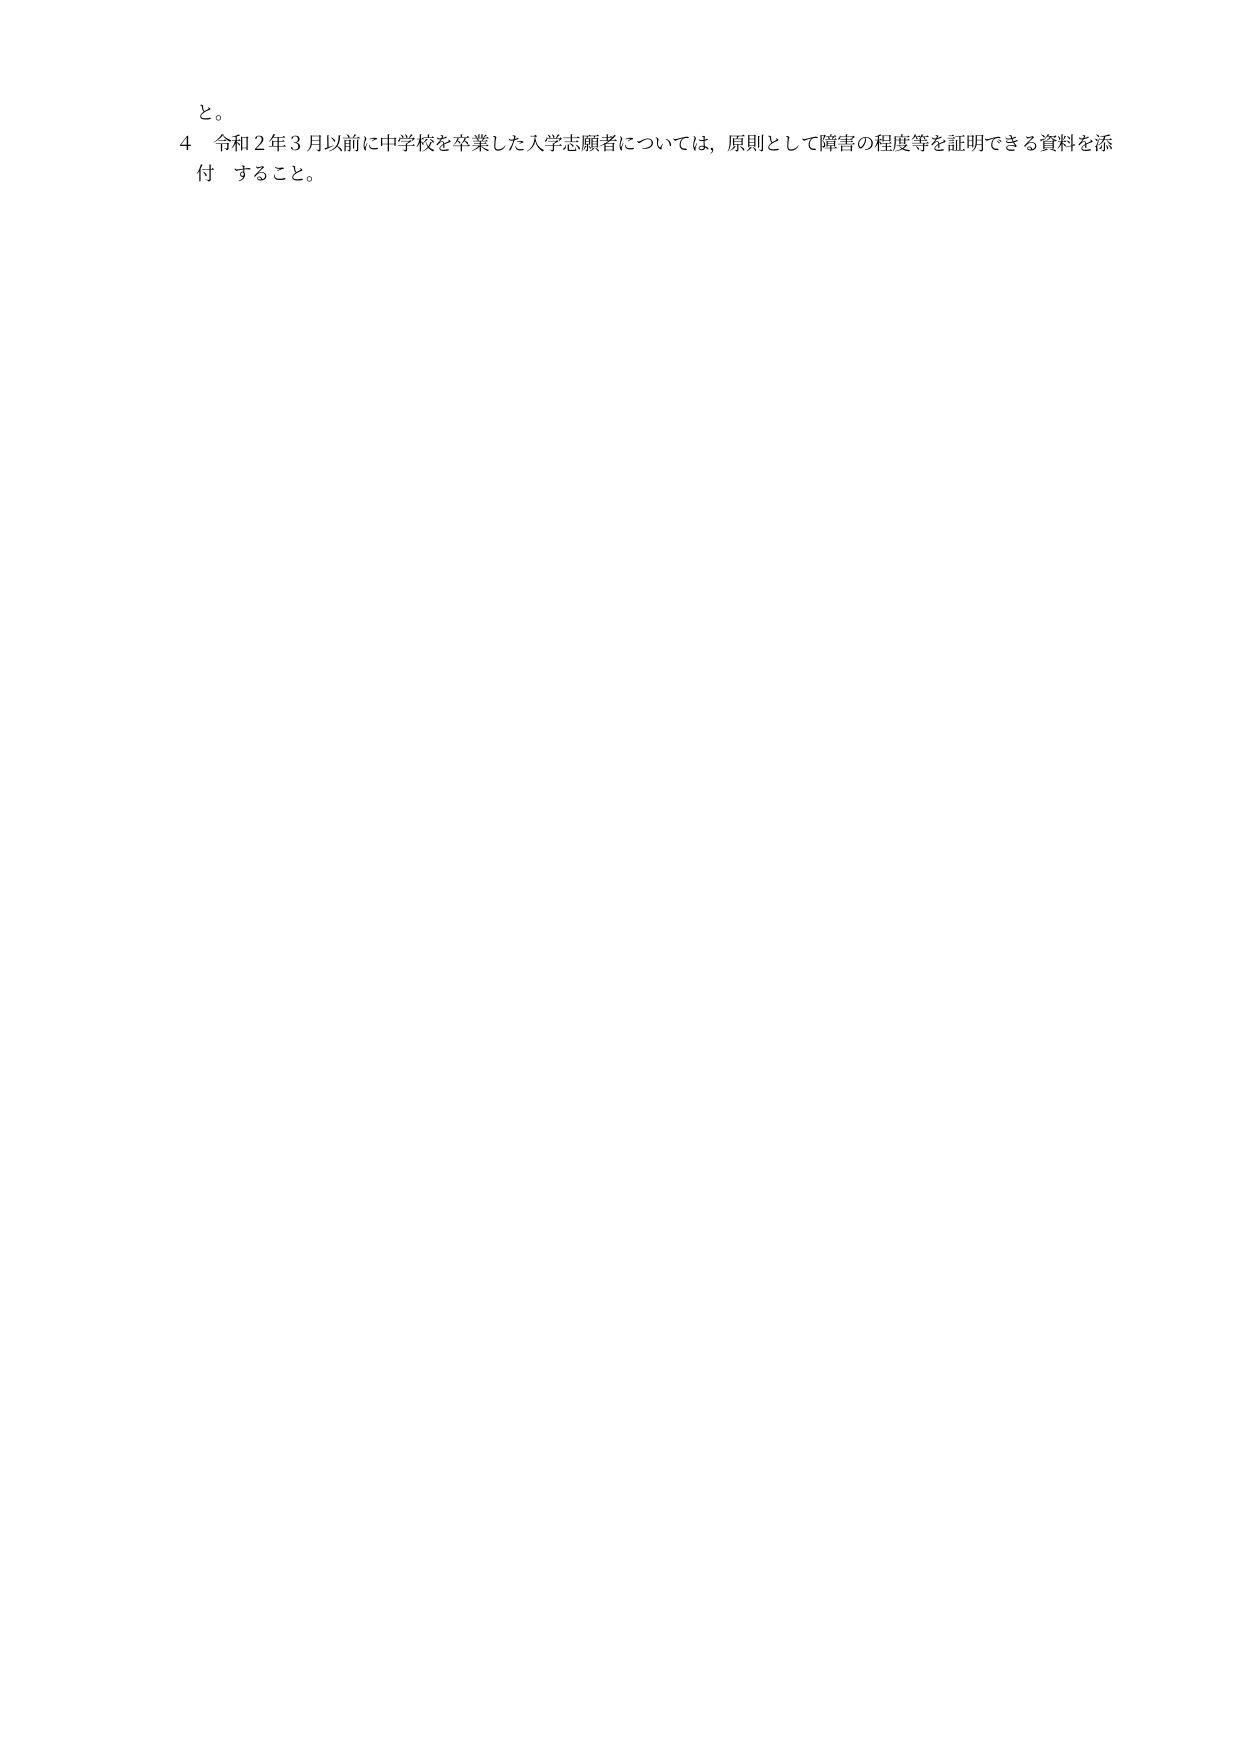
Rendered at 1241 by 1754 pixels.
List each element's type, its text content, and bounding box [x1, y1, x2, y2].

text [121, 96, 1116, 127]
text ４ 令和２年３月以前に中学校を卒業した入学志願者については，原則として障害の程度等を証明できる資料を添付 すること。 [121, 127, 1116, 188]
